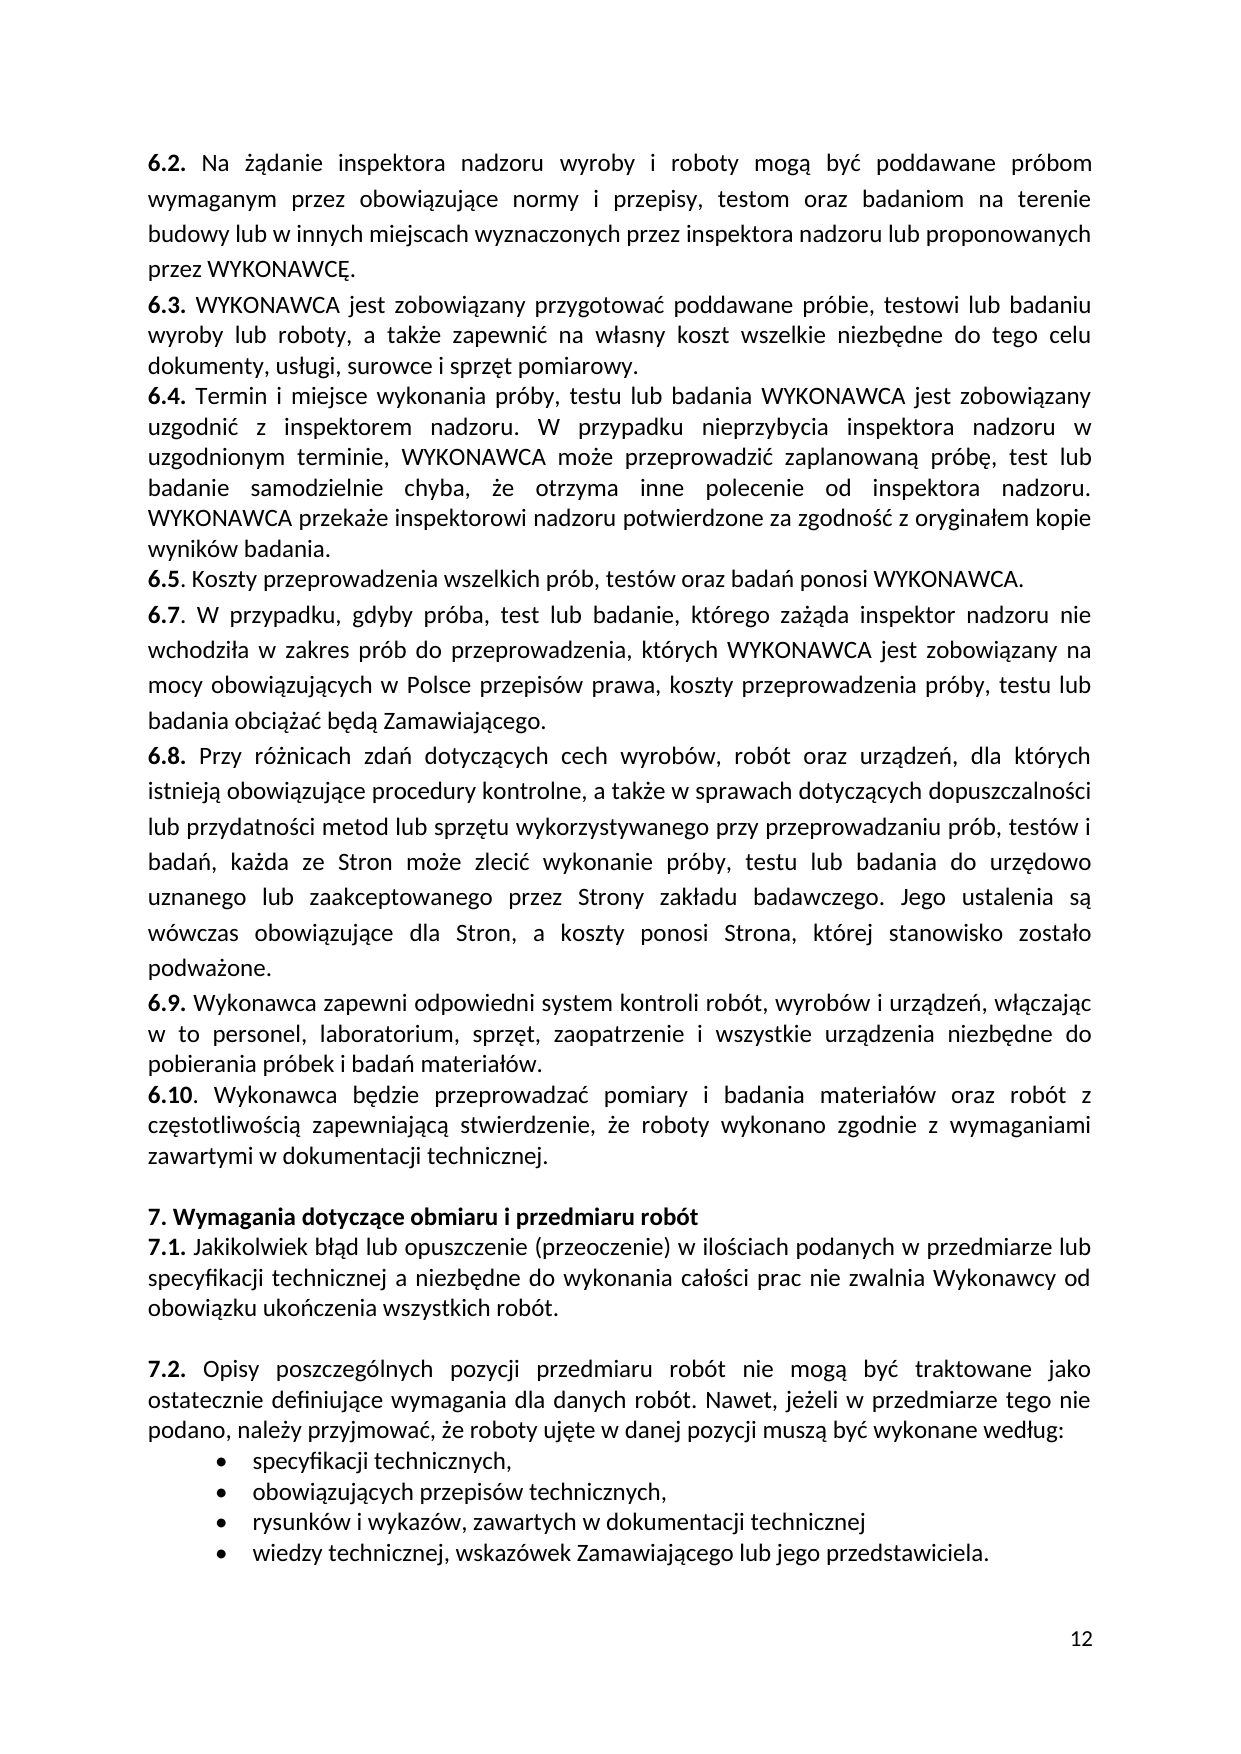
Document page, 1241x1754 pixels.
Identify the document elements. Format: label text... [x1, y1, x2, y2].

text 6.10. Wykonawca będzie przeprowadzać pomiary i badania materiałów oraz robót z częstotliwością zapewniającą stwierdzenie, że roboty wykonano zgodnie z wymaganiami zawartymi w dokumentacji technicznej. [148, 1079, 1093, 1170]
text 6.3. WYKONAWCA jest zobowiązany przygotować poddawane próbie, testowi lub badaniu wyroby lub roboty, a także zapewnić na własny koszt wszelkie niezbędne do tego celu dokumenty, usługi, surowce i sprzęt pomiarowy. [148, 289, 1093, 380]
list wiedzy technicznej, wskazówek Zamawiającego lub jego przedstawiciela. [215, 1537, 1093, 1567]
text 6.7. W przypadku, gdyby próba, test lub badanie, którego zażąda inspektor nadzoru nie wchodziła w zakres prób do przeprowadzenia, których WYKONAWCA jest zobowiązany na mocy obowiązujących w Polsce przepisów prawa, koszty przeprowadzenia próby, testu lub badania obciążać będą Zamawiającego. [148, 599, 1093, 735]
list obowiązujących przepisów technicznych, [215, 1476, 1093, 1506]
text 7. Wymagania dotyczące obmiaru i przedmiaru robót [148, 1201, 1093, 1231]
list specyfikacji technicznych, [215, 1445, 1093, 1476]
list rysunków i wykazów, zawartych w dokumentacji technicznej [215, 1506, 1093, 1537]
text 6.8. Przy różnicach zdań dotyczących cech wyrobów, robót oraz urządzeń, dla których istnieją obowiązujące procedury kontrolne, a także w sprawach dotyczących dopuszczalności lub przydatności metod lub sprzętu wykorzystywanego przy przeprowadzaniu prób, testów i badań, każda ze Stron może zlecić wykonanie próby, testu lub badania do urzędowo uznanego lub zaakceptowanego przez Strony zakładu badawczego. Jego ustalenia są wówczas obowiązujące dla Stron, a koszty ponosi Strona, której stanowisko zostało podważone. [148, 740, 1093, 982]
text 6.5. Koszty przeprowadzenia wszelkich prób, testów oraz badań ponosi WYKONAWCA. [148, 563, 1093, 594]
text 6.9. Wykonawca zapewni odpowiedni system kontroli robót, wyrobów i urządzeń, włączając w to personel, laboratorium, sprzęt, zaopatrzenie i wszystkie urządzenia niezbędne do pobierania próbek i badań materiałów. [148, 987, 1093, 1079]
text 7.1. Jakikolwiek błąd lub opuszczenie (przeoczenie) w ilościach podanych w przedmiarze lub specyfikacji technicznej a niezbędne do wykonania całości prac nie zwalnia Wykonawcy od obowiązku ukończenia wszystkich robót. [148, 1231, 1093, 1323]
text 6.2. Na żądanie inspektora nadzoru wyroby i roboty mogą być poddawane próbom wymaganym przez obowiązujące normy i przepisy, testom oraz badaniom na terenie budowy lub w innych miejscach wyznaczonych przez inspektora nadzoru lub proponowanych przez WYKONAWCĘ. [148, 148, 1093, 284]
text 7.2. Opisy poszczególnych pozycji przedmiaru robót nie mogą być traktowane jako ostatecznie definiujące wymagania dla danych robót. Nawet, jeżeli w przedmiarze tego nie podano, należy przyjmować, że roboty ujęte w danej pozycji muszą być wykonane według: [148, 1353, 1093, 1445]
text 6.4. Termin i miejsce wykonania próby, testu lub badania WYKONAWCA jest zobowiązany uzgodnić z inspektorem nadzoru. W przypadku nieprzybycia inspektora nadzoru w uzgodnionym terminie, WYKONAWCA może przeprowadzić zaplanowaną próbę, test lub badanie samodzielnie chyba, że otrzyma inne polecenie od inspektora nadzoru. WYKONAWCA przekaże inspektorowi nadzoru potwierdzone za zgodność z oryginałem kopie wyników badania. [148, 380, 1093, 563]
